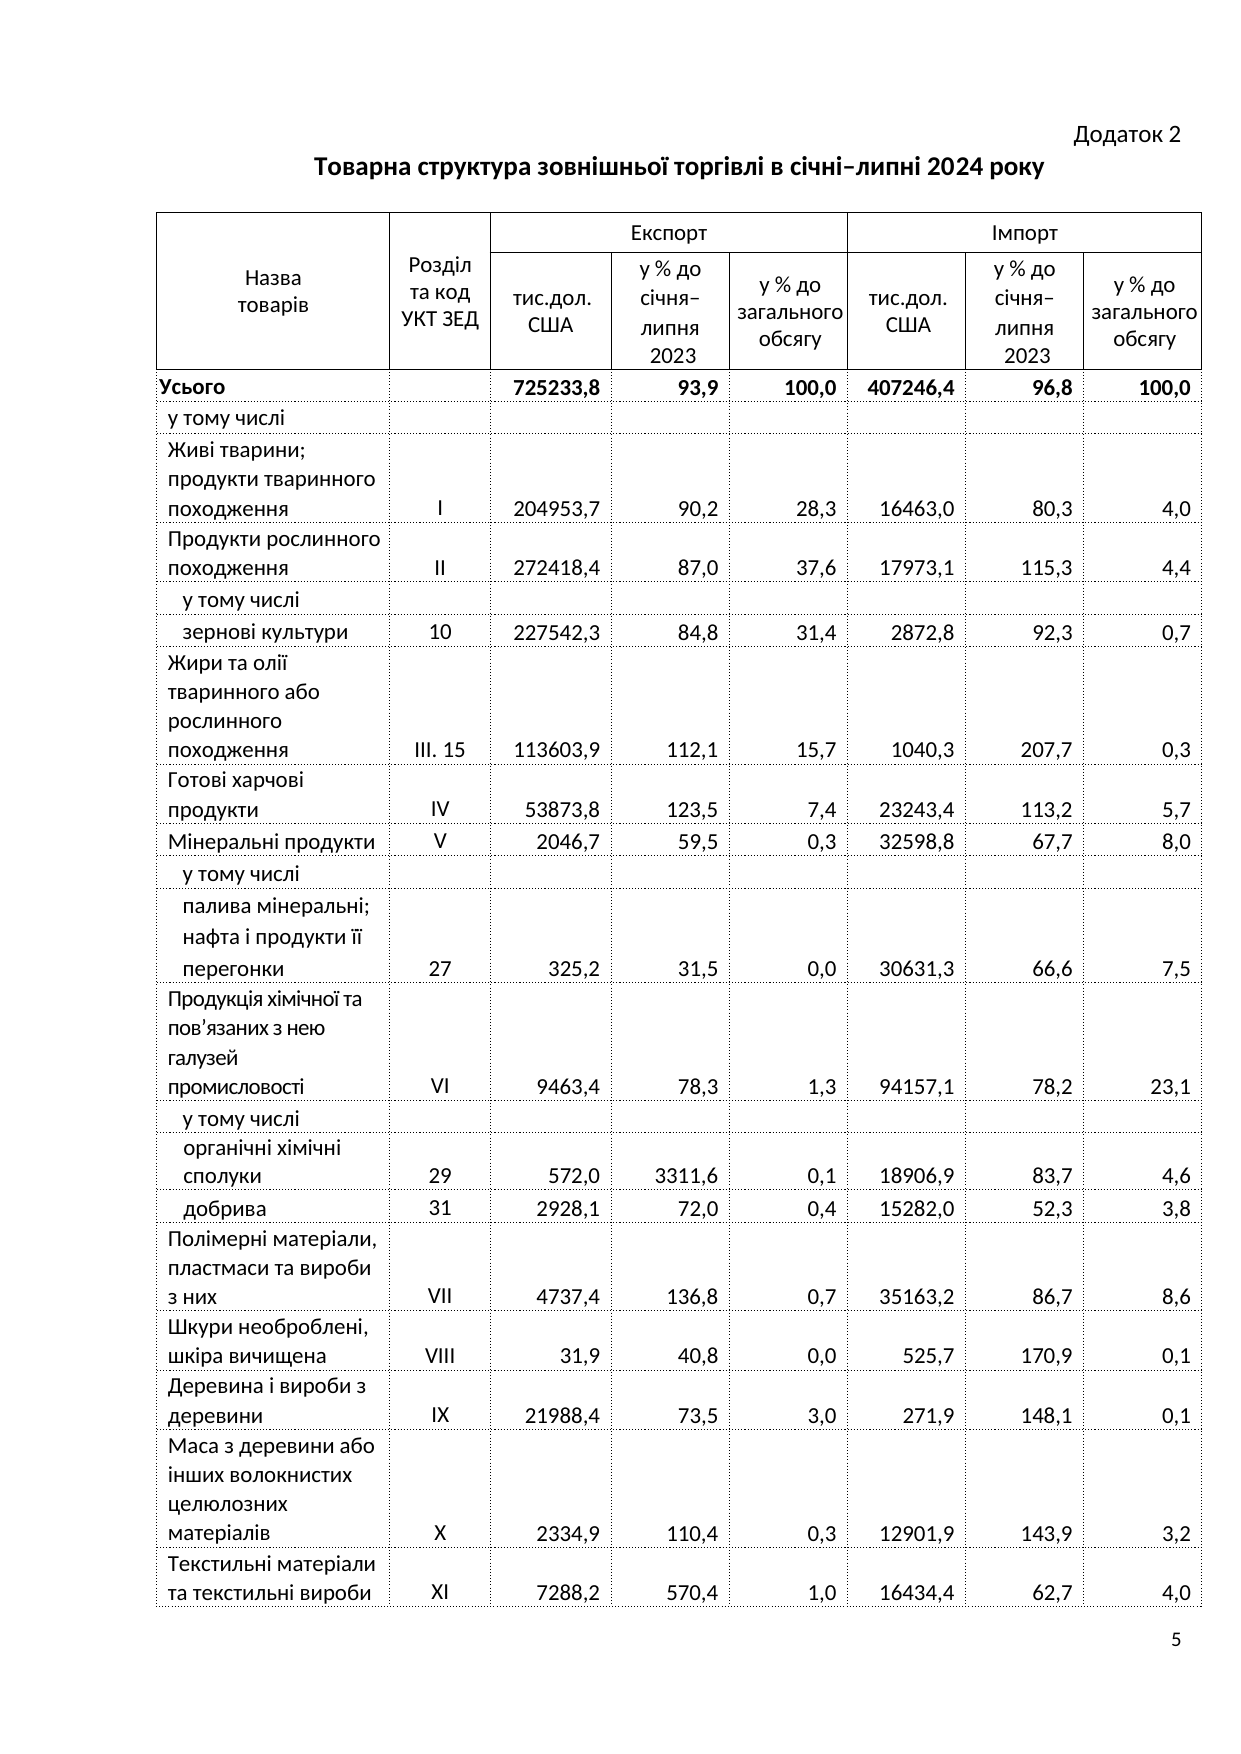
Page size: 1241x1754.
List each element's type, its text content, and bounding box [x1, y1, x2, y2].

table_cell 3,2 [1084, 1429, 1202, 1547]
table_cell 83,7 [966, 1132, 1084, 1189]
table_cell 31,4 [729, 614, 847, 646]
table_cell у % до січня–липня 2023 [966, 253, 1083, 369]
table_cell 4737,4 [490, 1222, 611, 1310]
table_cell 2928,1 [490, 1189, 611, 1222]
table_cell [490, 581, 611, 613]
table_cell 62,7 [966, 1547, 1084, 1606]
table_cell 31 [390, 1189, 490, 1222]
table_cell у тому числі [156, 855, 390, 887]
table_cell 0,1 [1084, 1310, 1202, 1369]
table_cell 84,8 [611, 614, 729, 646]
table_cell 113603,9 [490, 646, 611, 763]
title Додаток 2 [177, 118, 1181, 149]
table_cell 113,2 [966, 764, 1084, 823]
table_cell [611, 1100, 729, 1132]
table_cell IV [390, 764, 490, 823]
table_cell 73,5 [611, 1370, 729, 1429]
table_cell 7,5 [1084, 888, 1202, 982]
table_cell 59,5 [611, 823, 729, 855]
table_cell 32598,8 [848, 823, 966, 855]
table_cell 7288,2 [490, 1547, 611, 1606]
table_cell 96,8 [966, 370, 1084, 401]
table_cell 4,0 [1084, 433, 1202, 522]
table_cell [848, 581, 966, 613]
table_cell [611, 855, 729, 887]
table_cell [390, 581, 490, 613]
table_cell 87,0 [611, 522, 729, 581]
table_cell 80,3 [966, 433, 1084, 522]
table_cell 21988,4 [490, 1370, 611, 1429]
table_cell у тому числі [156, 1100, 390, 1132]
table_cell 170,9 [966, 1310, 1084, 1369]
table_cell 86,7 [966, 1222, 1084, 1310]
table_cell у тому числі [156, 581, 390, 613]
table_cell 2872,8 [848, 614, 966, 646]
table_cell [490, 1100, 611, 1132]
table_cell VI [390, 982, 490, 1100]
table_cell [848, 1100, 966, 1132]
table_cell 37,6 [729, 522, 847, 581]
table_cell IX [390, 1370, 490, 1429]
table_cell 78,3 [611, 982, 729, 1100]
table_cell I [390, 433, 490, 522]
table_cell 15,7 [729, 646, 847, 763]
table_cell 78,2 [966, 982, 1084, 1100]
table_cell 52,3 [966, 1189, 1084, 1222]
table_cell 123,5 [611, 764, 729, 823]
table_cell 4,4 [1084, 522, 1202, 581]
table_cell 28,3 [729, 433, 847, 522]
table_cell [390, 1100, 490, 1132]
table_cell 100,0 [729, 370, 847, 401]
table_cell 0,1 [729, 1132, 847, 1189]
table_cell Продукти рослинного походження [156, 522, 390, 581]
table_cell 525,7 [848, 1310, 966, 1369]
table_cell 148,1 [966, 1370, 1084, 1429]
table_cell 23243,4 [848, 764, 966, 823]
table_cell Живi тварини; продукти тваринного походження [156, 433, 390, 522]
table_cell [390, 370, 490, 401]
table_cell 204953,7 [490, 433, 611, 522]
table_cell тис.дол. США [491, 253, 611, 369]
table_cell Текстильні матеріали та текстильні вироби [156, 1547, 390, 1606]
table_cell II [390, 522, 490, 581]
table_cell [729, 401, 847, 433]
table_cell 407246,4 [848, 370, 966, 401]
title Товарна структура зовнішньої торгівлі в січні–липні 2024 року [177, 149, 1181, 182]
table_cell 93,9 [611, 370, 729, 401]
table_cell 15282,0 [848, 1189, 966, 1222]
table_cell [966, 401, 1084, 433]
table_cell 325,2 [490, 888, 611, 982]
table_cell [390, 401, 490, 433]
table_cell добрива [156, 1189, 390, 1222]
table_cell 10 [390, 614, 490, 646]
table_cell [390, 855, 490, 887]
table_cell 1,3 [729, 982, 847, 1100]
table_cell 7,4 [729, 764, 847, 823]
table_cell [1084, 855, 1202, 887]
table_cell 29 [390, 1132, 490, 1189]
table_cell 4,0 [1084, 1547, 1202, 1606]
table_cell 72,0 [611, 1189, 729, 1222]
table_cell 3,0 [729, 1370, 847, 1429]
table_cell 9463,4 [490, 982, 611, 1100]
table_cell [611, 581, 729, 613]
table_cell ХI [390, 1547, 490, 1606]
table_cell Усього [156, 370, 390, 401]
table_cell 3,8 [1084, 1189, 1202, 1222]
table_cell 31,9 [490, 1310, 611, 1369]
table_cell [729, 855, 847, 887]
table_cell [729, 581, 847, 613]
table_cell [966, 581, 1084, 613]
table_cell 207,7 [966, 646, 1084, 763]
table_cell [966, 855, 1084, 887]
table_cell у % до загального обсягу [730, 253, 847, 369]
table_header Експорт [491, 213, 847, 252]
table_cell органiчнi хiмiчнi сполуки [156, 1132, 390, 1189]
table_cell [490, 401, 611, 433]
table_cell 271,9 [848, 1370, 966, 1429]
table_cell 1,0 [729, 1547, 847, 1606]
table_cell 90,2 [611, 433, 729, 522]
table_cell 92,3 [966, 614, 1084, 646]
table_cell 115,3 [966, 522, 1084, 581]
table_cell зернові культури [156, 614, 390, 646]
table_cell [1084, 1100, 1202, 1132]
table_cell 35163,2 [848, 1222, 966, 1310]
table_cell [611, 401, 729, 433]
table_header Розділ та код УКТ ЗЕД [390, 213, 490, 369]
table_cell 572,0 [490, 1132, 611, 1189]
table_cell Мінеральні продукти [156, 823, 390, 855]
table_cell 0,7 [1084, 614, 1202, 646]
table_cell 3311,6 [611, 1132, 729, 1189]
table_cell [966, 1100, 1084, 1132]
table_cell 31,5 [611, 888, 729, 982]
table_cell Продукція хімічної та пов’язаних з нею галузей промисловості [156, 982, 390, 1100]
table_cell X [390, 1429, 490, 1547]
table_cell 8,6 [1084, 1222, 1202, 1310]
table_cell 570,4 [611, 1547, 729, 1606]
table_cell 2334,9 [490, 1429, 611, 1547]
table_cell Маса з деревини або інших волокнистих целюлозних матеріалів [156, 1429, 390, 1547]
table_cell [1084, 401, 1202, 433]
table_cell у тому числі [156, 401, 390, 433]
table_cell 0,0 [729, 1310, 847, 1369]
table_cell 272418,4 [490, 522, 611, 581]
table_cell III. 15 [390, 646, 490, 763]
table_cell 12901,9 [848, 1429, 966, 1547]
table_cell 5,7 [1084, 764, 1202, 823]
table_cell 0,3 [729, 823, 847, 855]
table_cell Деревина і вироби з деревини [156, 1370, 390, 1429]
table_cell 53873,8 [490, 764, 611, 823]
table_cell 100,0 [1084, 370, 1202, 401]
table_cell у % до січня–липня 2023 [612, 253, 729, 369]
table_cell 16463,0 [848, 433, 966, 522]
table_cell 18906,9 [848, 1132, 966, 1189]
table_cell 23,1 [1084, 982, 1202, 1100]
table_cell Шкури необроблені, шкіра вичищена [156, 1310, 390, 1369]
table_cell 40,8 [611, 1310, 729, 1369]
table_cell 0,0 [729, 888, 847, 982]
table_cell 227542,3 [490, 614, 611, 646]
table_cell 0,3 [729, 1429, 847, 1547]
table_cell 143,9 [966, 1429, 1084, 1547]
table_cell 112,1 [611, 646, 729, 763]
table_cell 1040,3 [848, 646, 966, 763]
table_cell VIII [390, 1310, 490, 1369]
table_cell 66,6 [966, 888, 1084, 982]
table_cell 0,7 [729, 1222, 847, 1310]
table_cell 0,3 [1084, 646, 1202, 763]
table_cell 30631,3 [848, 888, 966, 982]
table_cell 136,8 [611, 1222, 729, 1310]
table_cell 0,4 [729, 1189, 847, 1222]
table_header Імпорт [848, 213, 1201, 252]
table_cell 16434,4 [848, 1547, 966, 1606]
table_cell 4,6 [1084, 1132, 1202, 1189]
table_cell Жири та олії тваринного або рослинного походження [156, 646, 390, 763]
table_cell 725233,8 [490, 370, 611, 401]
table_header Назва товарів [157, 213, 389, 369]
table_cell 17973,1 [848, 522, 966, 581]
table_cell 2046,7 [490, 823, 611, 855]
table_cell Готові харчові продукти [156, 764, 390, 823]
table_cell 110,4 [611, 1429, 729, 1547]
table_cell [1084, 581, 1202, 613]
table_cell 0,1 [1084, 1370, 1202, 1429]
table_cell [848, 855, 966, 887]
table_cell тис.дол. США [848, 253, 965, 369]
table_cell VII [390, 1222, 490, 1310]
table_cell [729, 1100, 847, 1132]
table_cell Полімерні матеріали, пластмаси та вироби з них [156, 1222, 390, 1310]
table_cell у % до загального обсягу [1084, 253, 1201, 369]
table_cell палива мінеральні; нафта і продукти її перегонки [156, 888, 390, 982]
table_cell 8,0 [1084, 823, 1202, 855]
table_cell [848, 401, 966, 433]
table_cell 67,7 [966, 823, 1084, 855]
table_cell 94157,1 [848, 982, 966, 1100]
table_cell [490, 855, 611, 887]
table_cell 27 [390, 888, 490, 982]
table_cell V [390, 823, 490, 855]
